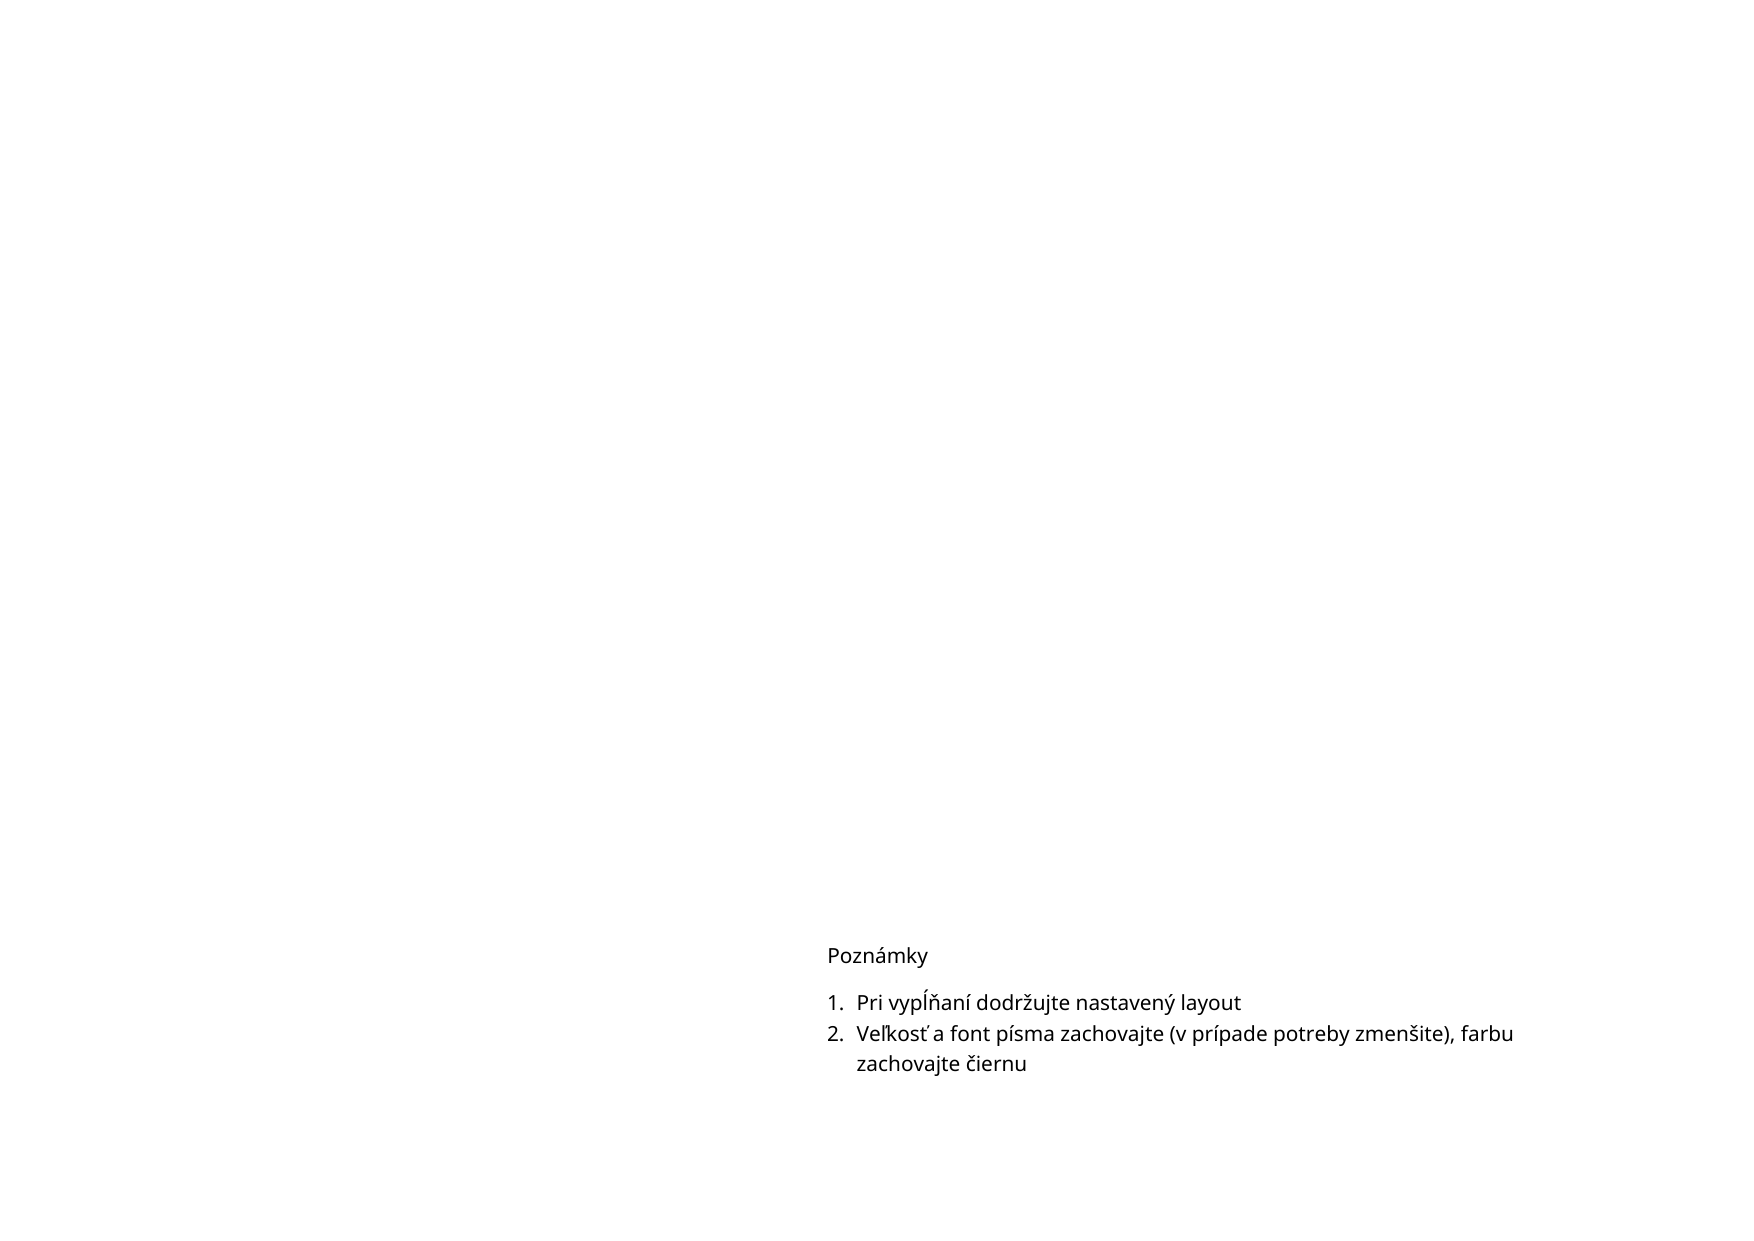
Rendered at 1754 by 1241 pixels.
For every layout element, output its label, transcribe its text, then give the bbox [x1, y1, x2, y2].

list Pri vypĺňaní dodržujte nastavený layout [827, 988, 1606, 1017]
text Poznámky [148, 941, 1606, 969]
list Veľkosť a font písma zachovajte (v prípade potreby zmenšite), farbu zachovajte čiernu [827, 1019, 1606, 1078]
